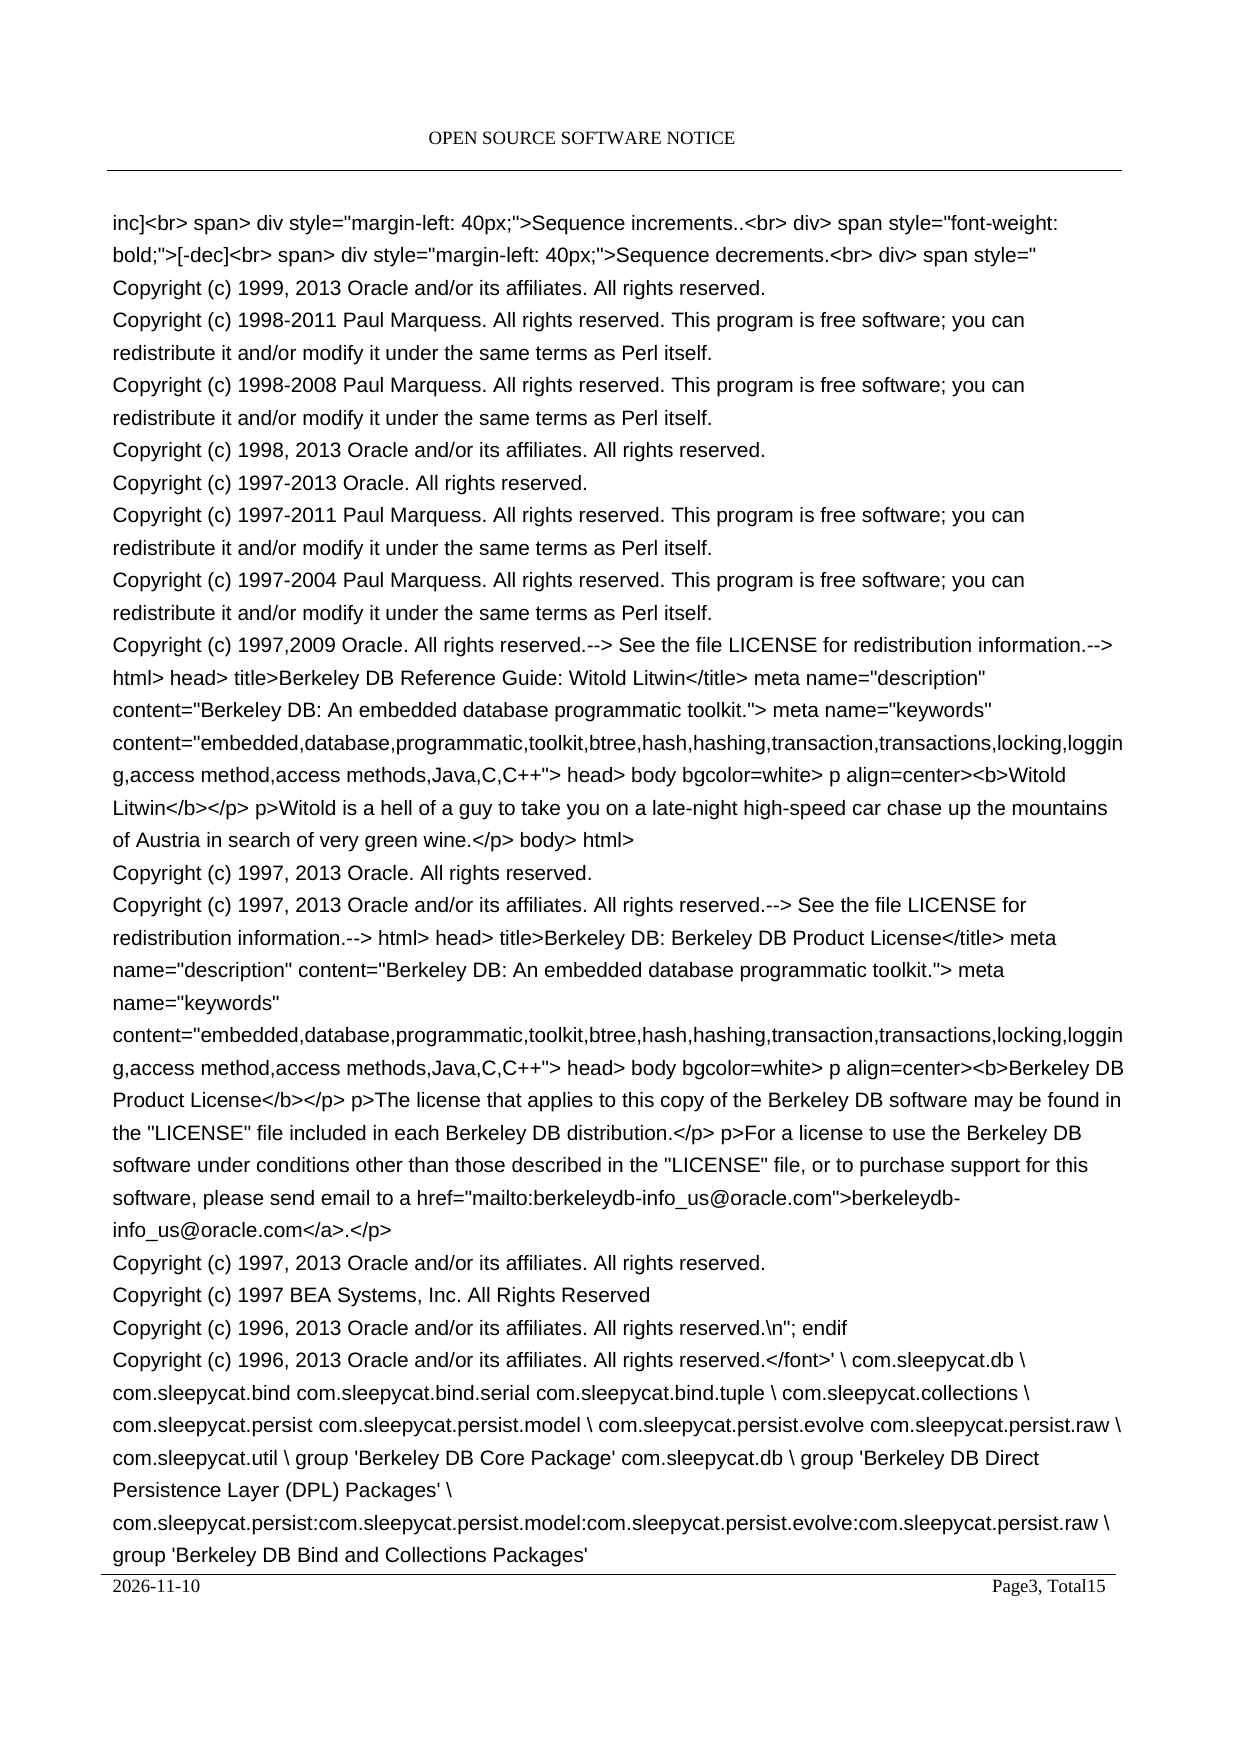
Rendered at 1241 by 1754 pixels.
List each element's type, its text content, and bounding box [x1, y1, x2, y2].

text Copyright (c) 1997,2009 Oracle. All rights reserved.--> See the file LICENSE for redistribution information.--> html> head> title>Berkeley DB Reference Guide: Witold Litwin</title> meta name="description" content="Berkeley DB: An embedded database programmatic toolkit."> meta name="keywords" content="embedded,database,programmatic,toolkit,btree,hash,hashing,transaction,transactions,locking,logging,access method,access methods,Java,C,C++"> head> body bgcolor=white> p align=center><b>Witold Litwin</b></p> p>Witold is a hell of a guy to take you on a late-night high-speed car chase up the mountains of Austria in search of very green wine.</p> body> html> [112, 629, 1128, 856]
text Copyright (c) 1999, 2013 Oracle and/or its affiliates. All rights reserved. [112, 271, 1128, 304]
text Copyright (c) 1997-2013 Oracle. All rights reserved. [112, 466, 1128, 499]
text Copyright (c) 1997, 2013 Oracle and/or its affiliates. All rights reserved.--> See the file LICENSE for redistribution information.--> html> head> title>Berkeley DB: Berkeley DB Product License</title> meta name="description" content="Berkeley DB: An embedded database programmatic toolkit."> meta name="keywords" content="embedded,database,programmatic,toolkit,btree,hash,hashing,transaction,transactions,locking,logging,access method,access methods,Java,C,C++"> head> body bgcolor=white> p align=center><b>Berkeley DB Product License</b></p> p>The license that applies to this copy of the Berkeley DB software may be found in the "LICENSE" file included in each Berkeley DB distribution.</p> p>For a license to use the Berkeley DB software under conditions other than those described in the "LICENSE" file, or to purchase support for this software, please send email to a href="mailto:berkeleydb-info_us@oracle.com">berkeleydb-info_us@oracle.com</a>.</p> [112, 889, 1128, 1246]
text Copyright (c) 1997, 2013 Oracle. All rights reserved. [112, 856, 1128, 889]
text Copyright (c) 1997-2011 Paul Marquess. All rights reserved. This program is free software; you can redistribute it and/or modify it under the same terms as Perl itself. [112, 499, 1128, 564]
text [112, 1344, 1128, 1571]
text Copyright (c) 1997, 2013 Oracle and/or its affiliates. All rights reserved. [112, 1246, 1128, 1279]
text Copyright (c) 1997-2004 Paul Marquess. All rights reserved. This program is free software; you can redistribute it and/or modify it under the same terms as Perl itself. [112, 564, 1128, 629]
text Copyright (c) 1998-2008 Paul Marquess. All rights reserved. This program is free software; you can redistribute it and/or modify it under the same terms as Perl itself. [112, 369, 1128, 434]
text Copyright (c) 1996, 2013 Oracle and/or its affiliates. All rights reserved.\n"; endif [112, 1311, 1128, 1344]
text Copyright (c) 1997 BEA Systems, Inc. All Rights Reserved [112, 1279, 1128, 1311]
text Copyright (c) 1998-2011 Paul Marquess. All rights reserved. This program is free software; you can redistribute it and/or modify it under the same terms as Perl itself. [112, 304, 1128, 369]
text Copyright (c) 1998, 2013 Oracle and/or its affiliates. All rights reserved. [112, 434, 1128, 466]
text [112, 206, 1128, 271]
